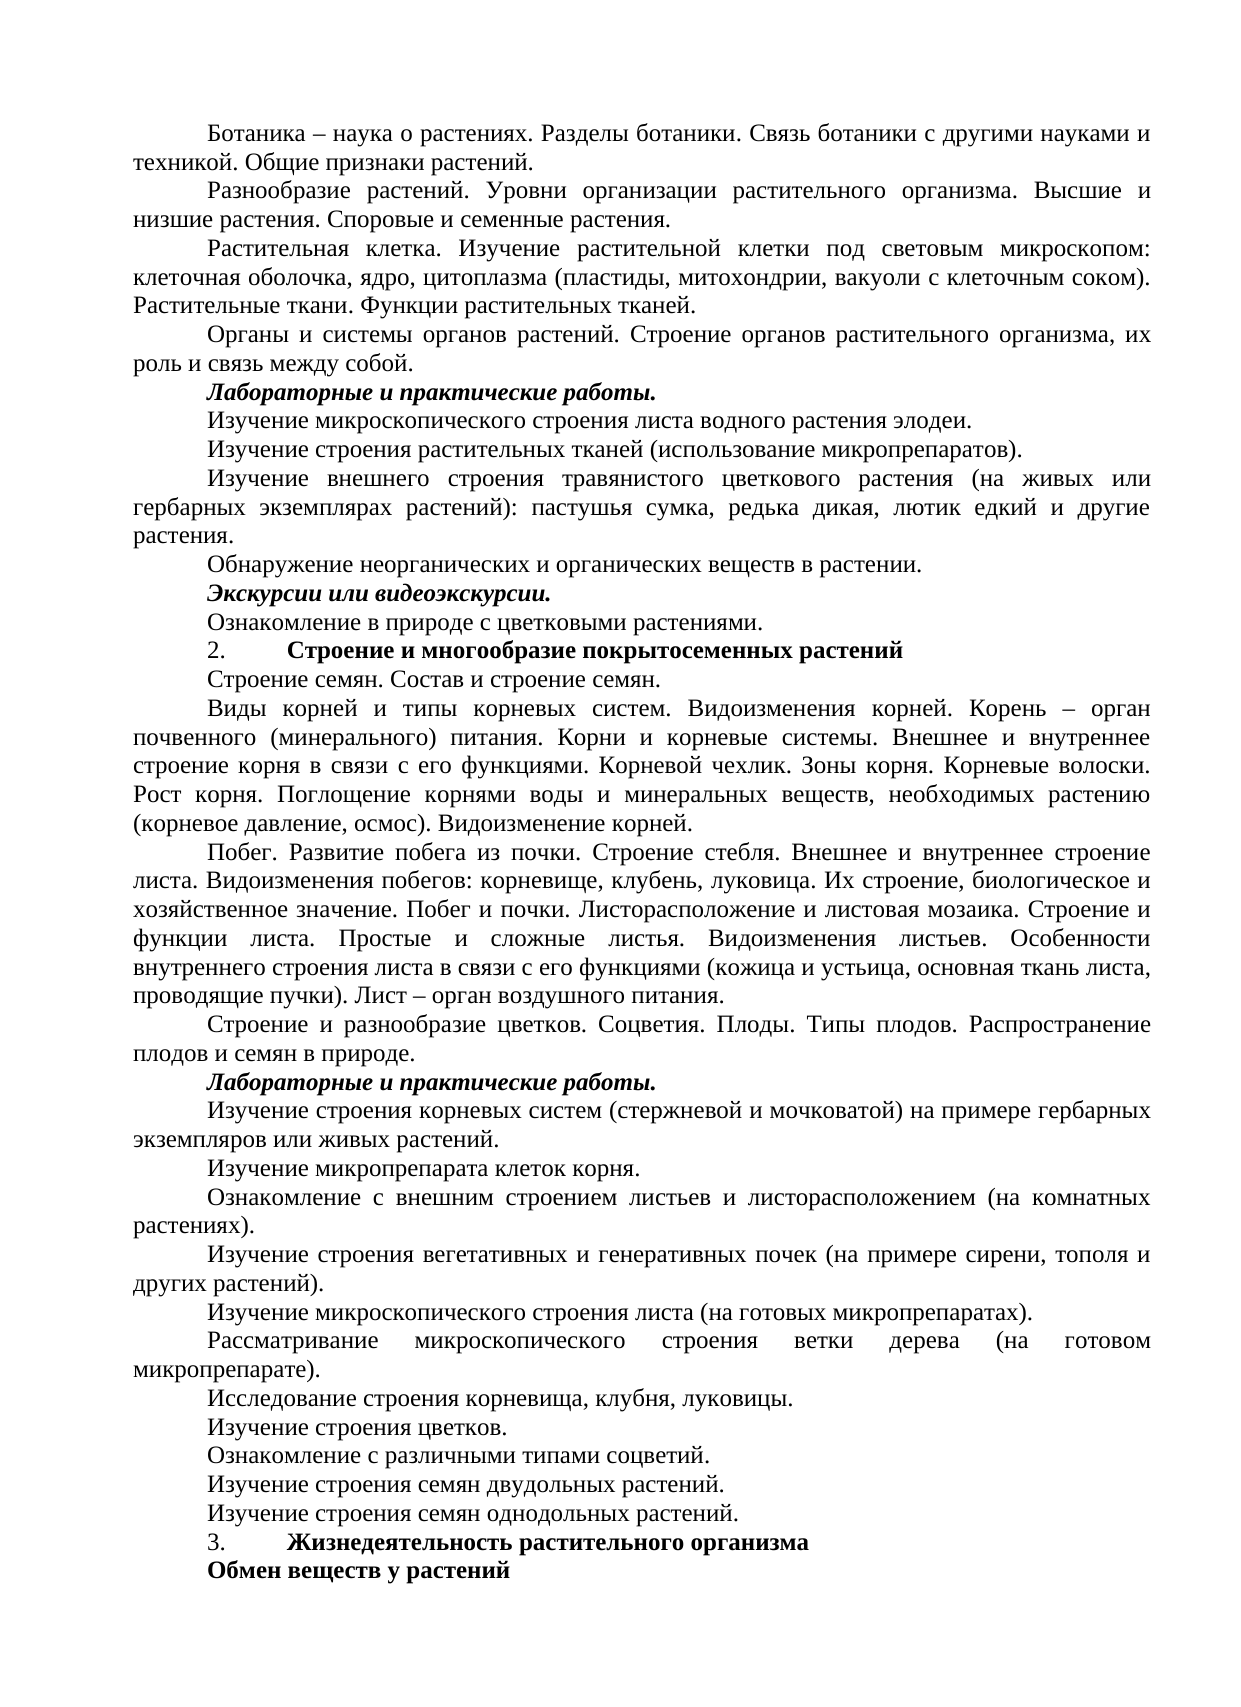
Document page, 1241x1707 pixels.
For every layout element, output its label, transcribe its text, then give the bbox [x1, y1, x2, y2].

text Строение и разнообразие цветков. Соцветия. Плоды. Типы плодов. Распространение плодов и семян в природе. [133, 1009, 1152, 1067]
text Изучение строения семян однодольных растений. [133, 1498, 1152, 1527]
list Строение и многообразие покрытосеменных растений [133, 636, 1152, 664]
list Жизнедеятельность растительного организма [133, 1527, 1152, 1556]
text Ботаника – наука о растениях. Разделы ботаники. Связь ботаники с другими науками и техникой. Общие признаки растений. [133, 118, 1152, 176]
text Ознакомление в природе с цветковыми растениями. [133, 607, 1152, 636]
text Лабораторные и практические работы. [133, 1067, 1152, 1096]
text Лабораторные и практические работы. [133, 377, 1152, 406]
text Изучение микроскопического строения листа (на готовых микропрепаратах). [133, 1297, 1152, 1326]
text Изучение внешнего строения травянистого цветкового растения (на живых или гербарных экземплярах растений): пастушья сумка, редька дикая, лютик едкий и другие растения. [133, 463, 1152, 549]
text Побег. Развитие побега из почки. Строение стебля. Внешнее и внутреннее строение листа. Видоизменения побегов: корневище, клубень, луковица. Их строение, биологическое и хозяйственное значение. Побег и почки. Листорасположение и листовая мозаика. Строение и функции листа. Простые и сложные листья. Видоизменения листьев. Особенности внутреннего строения листа в связи с его функциями (кожица и устьица, основная ткань листа, проводящие пучки). Лист – орган воздушного питания. [133, 837, 1152, 1009]
text Ознакомление с внешним строением листьев и листорасположением (на комнатных растениях). [133, 1182, 1152, 1239]
text Экскурсии или видеоэкскурсии. [133, 578, 1152, 607]
text Растительная клетка. Изучение растительной клетки под световым микроскопом: клеточная оболочка, ядро, цитоплазма (пластиды, митохондрии, вакуоли с клеточным соком). Растительные ткани. Функции растительных тканей. [133, 233, 1152, 319]
text Изучение микроскопического строения листа водного растения элодеи. [133, 406, 1152, 434]
text Изучение строения корневых систем (стержневой и мочковатой) на примере гербарных экземпляров или живых растений. [133, 1096, 1152, 1153]
text Строение семян. Состав и строение семян. [133, 664, 1152, 693]
text Изучение строения вегетативных и генеративных почек (на примере сирени, тополя и других растений). [133, 1239, 1152, 1297]
text Обмен веществ у растений [133, 1556, 1152, 1584]
text Изучение микропрепарата клеток корня. [133, 1153, 1152, 1182]
text Органы и системы органов растений. Строение органов растительного организма, их роль и связь между собой. [133, 319, 1152, 377]
text Разнообразие растений. Уровни организации растительного организма. Высшие и низшие растения. Споровые и семенные растения. [133, 176, 1152, 233]
text Обнаружение неорганических и органических веществ в растении. [133, 549, 1152, 578]
text Виды корней и типы корневых систем. Видоизменения корней. Корень – орган почвенного (минерального) питания. Корни и корневые системы. Внешнее и внутреннее строение корня в связи с его функциями. Корневой чехлик. Зоны корня. Корневые волоски. Рост корня. Поглощение корнями воды и минеральных веществ, необходимых растению (корневое давление, осмос). Видоизменение корней. [133, 693, 1152, 837]
text Изучение строения семян двудольных растений. [133, 1469, 1152, 1498]
text Ознакомление с различными типами соцветий. [133, 1441, 1152, 1469]
text Рассматривание микроскопического строения ветки дерева (на готовом микропрепарате). [133, 1326, 1152, 1383]
text Изучение строения растительных тканей (использование микропрепаратов). [133, 434, 1152, 463]
text Исследование строения корневища, клубня, луковицы. [133, 1383, 1152, 1412]
text Изучение строения цветков. [133, 1412, 1152, 1441]
